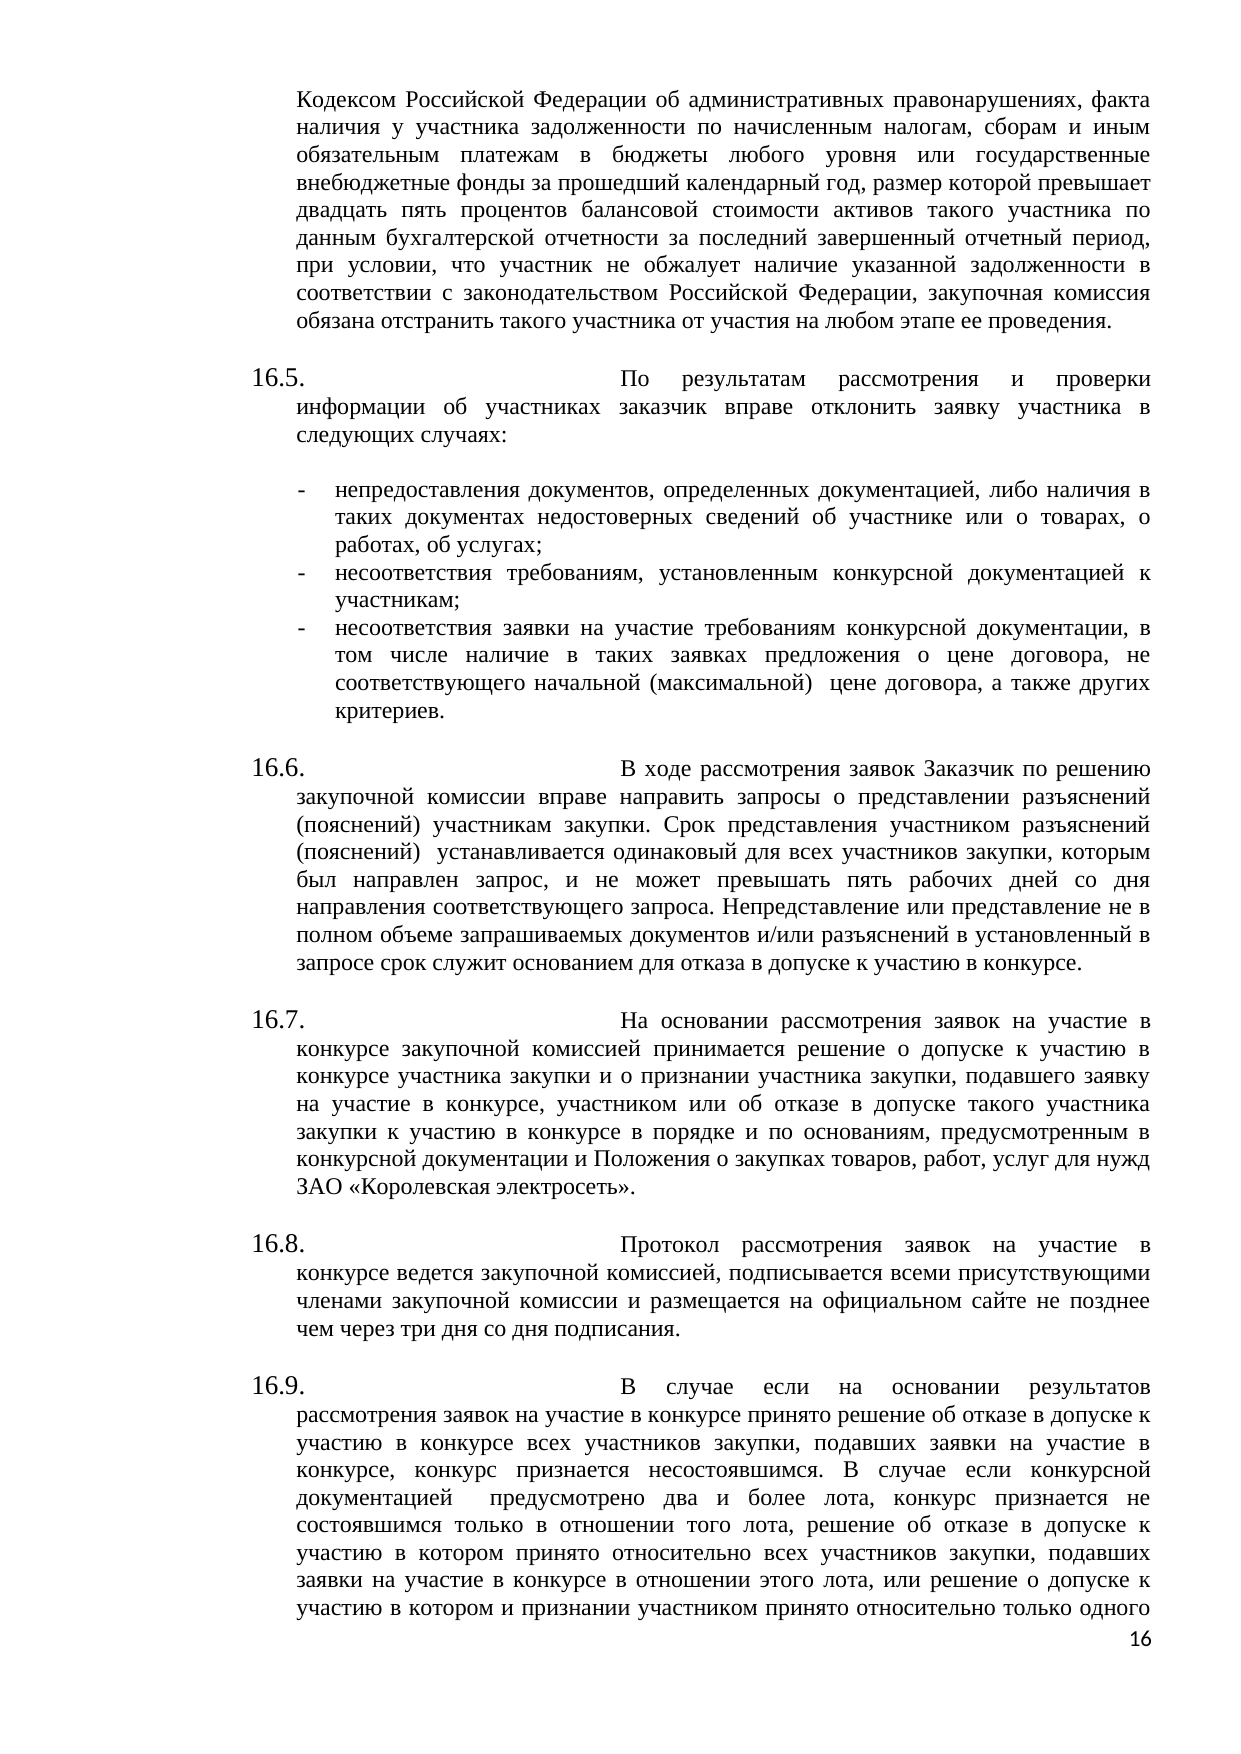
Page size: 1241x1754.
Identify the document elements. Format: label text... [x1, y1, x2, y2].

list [251, 1369, 1152, 1621]
list По результатам рассмотрения и проверки информации об участниках заказчик вправе отклонить заявку участника в следующих случаях: [251, 361, 1152, 447]
list непредоставления документов, определенных документацией, либо наличия в таких документах недостоверных сведений об участнике или о товарах, о работах, об услугах; [297, 475, 1152, 558]
list В ходе рассмотрения заявок Заказчик по решению закупочной комиссии вправе направить запросы о представлении разъяснений (пояснений) участникам закупки. Срок представления участником разъяснений (пояснений) устанавливается одинаковый для всех участников закупки, которым был направлен запрос, и не может превышать пять рабочих дней со дня направления соответствующего запроса. Непредставление или представление не в полном объеме запрашиваемых документов и/или разъяснений в установленный в запросе срок служит основанием для отказа в допуске к участию в конкурсе. [251, 751, 1152, 975]
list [251, 85, 1152, 333]
list На основании рассмотрения заявок на участие в конкурсе закупочной комиссией принимается решение о допуске к участию в конкурсе участника закупки и о признании участника закупки, подавшего заявку на участие в конкурсе, участником или об отказе в допуске такого участника закупки к участию в конкурсе в порядке и по основаниям, предусмотренным в конкурсной документации и Положения о закупках товаров, работ, услуг для нужд ЗАО «Королевская электросеть». [251, 1003, 1152, 1199]
list несоответствия требованиям, установленным конкурсной документацией к участникам; [297, 558, 1152, 613]
list Протокол рассмотрения заявок на участие в конкурсе ведется закупочной комиссией, подписывается всеми присутствующими членами закупочной комиссии и размещается на официальном сайте не позднее чем через три дня со дня подписания. [251, 1227, 1152, 1341]
list несоответствия заявки на участие требованиям конкурсной документации, в том числе наличие в таких заявках предложения о цене договора, не соответствующего начальной (максимальной) цене договора, а также других критериев. [297, 613, 1152, 723]
